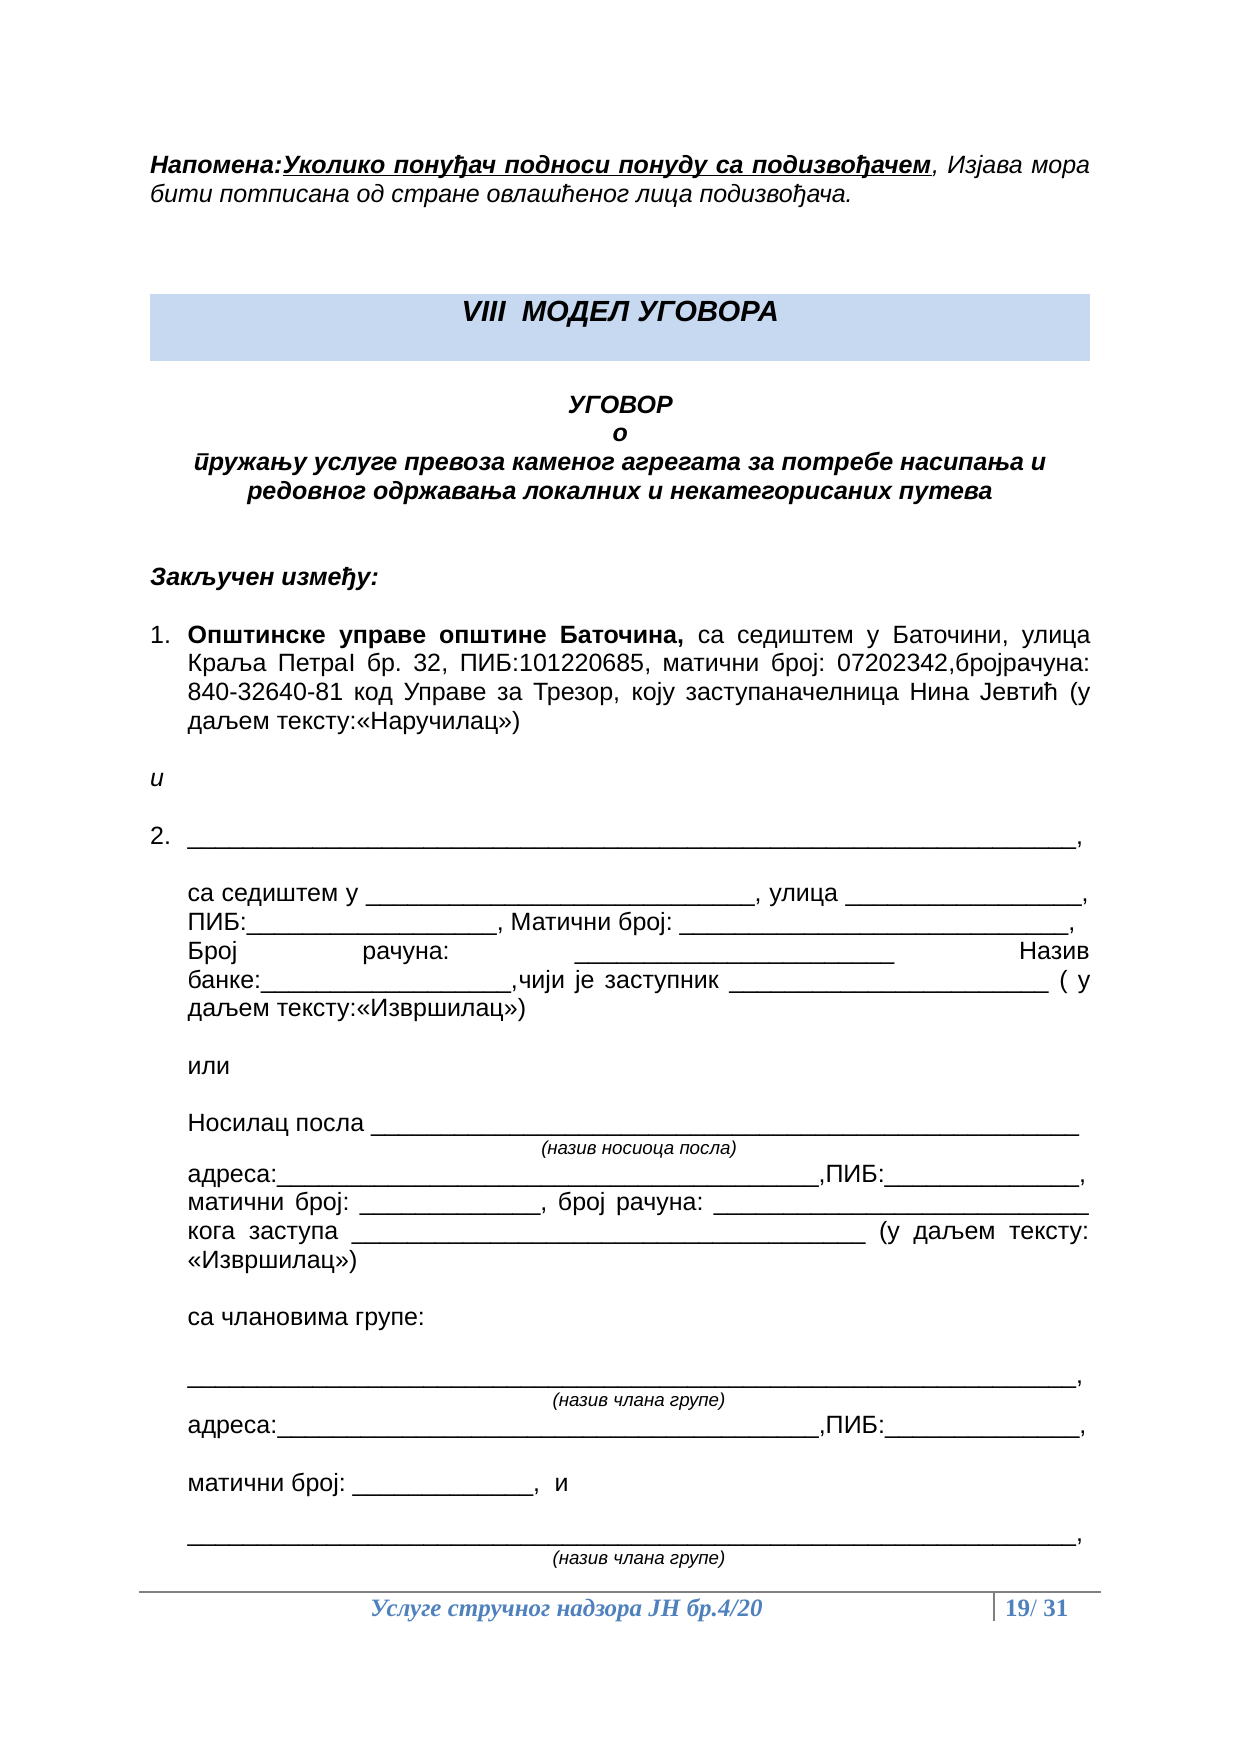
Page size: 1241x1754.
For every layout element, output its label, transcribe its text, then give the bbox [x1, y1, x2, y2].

text Закључен између: [150, 562, 1090, 591]
list Напомена:Уколико понуђач подноси понуду са подизвођачем, Изјава мора бити потписана од стране овлашћеног лица подизвођача. [150, 150, 1090, 207]
text (назив члана групе) [187, 1547, 1090, 1568]
text адреса:_______________________________________,ПИБ:______________, [187, 1410, 1090, 1439]
list са седиштем у ____________________________, улица _________________, ПИБ:__________________, Матични број: ____________________________, [187, 878, 1090, 936]
list Општинске управе општине Баточина, са седиштем у Баточини, улица Краља ПетраI бр. 32, ПИБ:101220685, матични број: 07202342,бројрачуна: 840-32640-81 код Управе за Трезор, коју заступаначелница Нина Јевтић (у даљем тексту:«Наручилац») [150, 619, 1090, 734]
text о [150, 418, 1090, 447]
text ________________________________________________________________, [187, 1518, 1090, 1547]
text и [150, 763, 1090, 792]
text матични број: _____________, број рачуна: ___________________________ кога заступа _____________________________________ (у даљем тексту: «Извршилац») [187, 1187, 1090, 1274]
text (назив носиоца посла) [187, 1137, 1090, 1159]
text Носилац посла ___________________________________________________ [187, 1108, 1090, 1137]
text адреса:_______________________________________,ПИБ:______________, [187, 1159, 1090, 1187]
text ________________________________________________________________, [187, 1360, 1090, 1389]
text матични број: _____________, и [187, 1468, 1090, 1496]
text УГОВОР [150, 389, 1090, 418]
text (назив члана групе) [187, 1389, 1090, 1410]
text Број рачуна: _______________________ Назив банке:__________________,чији је заступник _______________________ ( у даљем тексту:«Извршилац») [187, 936, 1090, 1022]
text са члановима групе: [187, 1302, 1090, 1331]
text или [187, 1051, 1090, 1079]
text пружању услуге превоза каменог агрегата за потребе насипања и редовног одржавања локалних и некатегорисаних путева [150, 447, 1090, 504]
list ________________________________________________________________, [150, 821, 1090, 849]
text VIII МОДЕЛ УГОВОРА [150, 294, 1090, 327]
